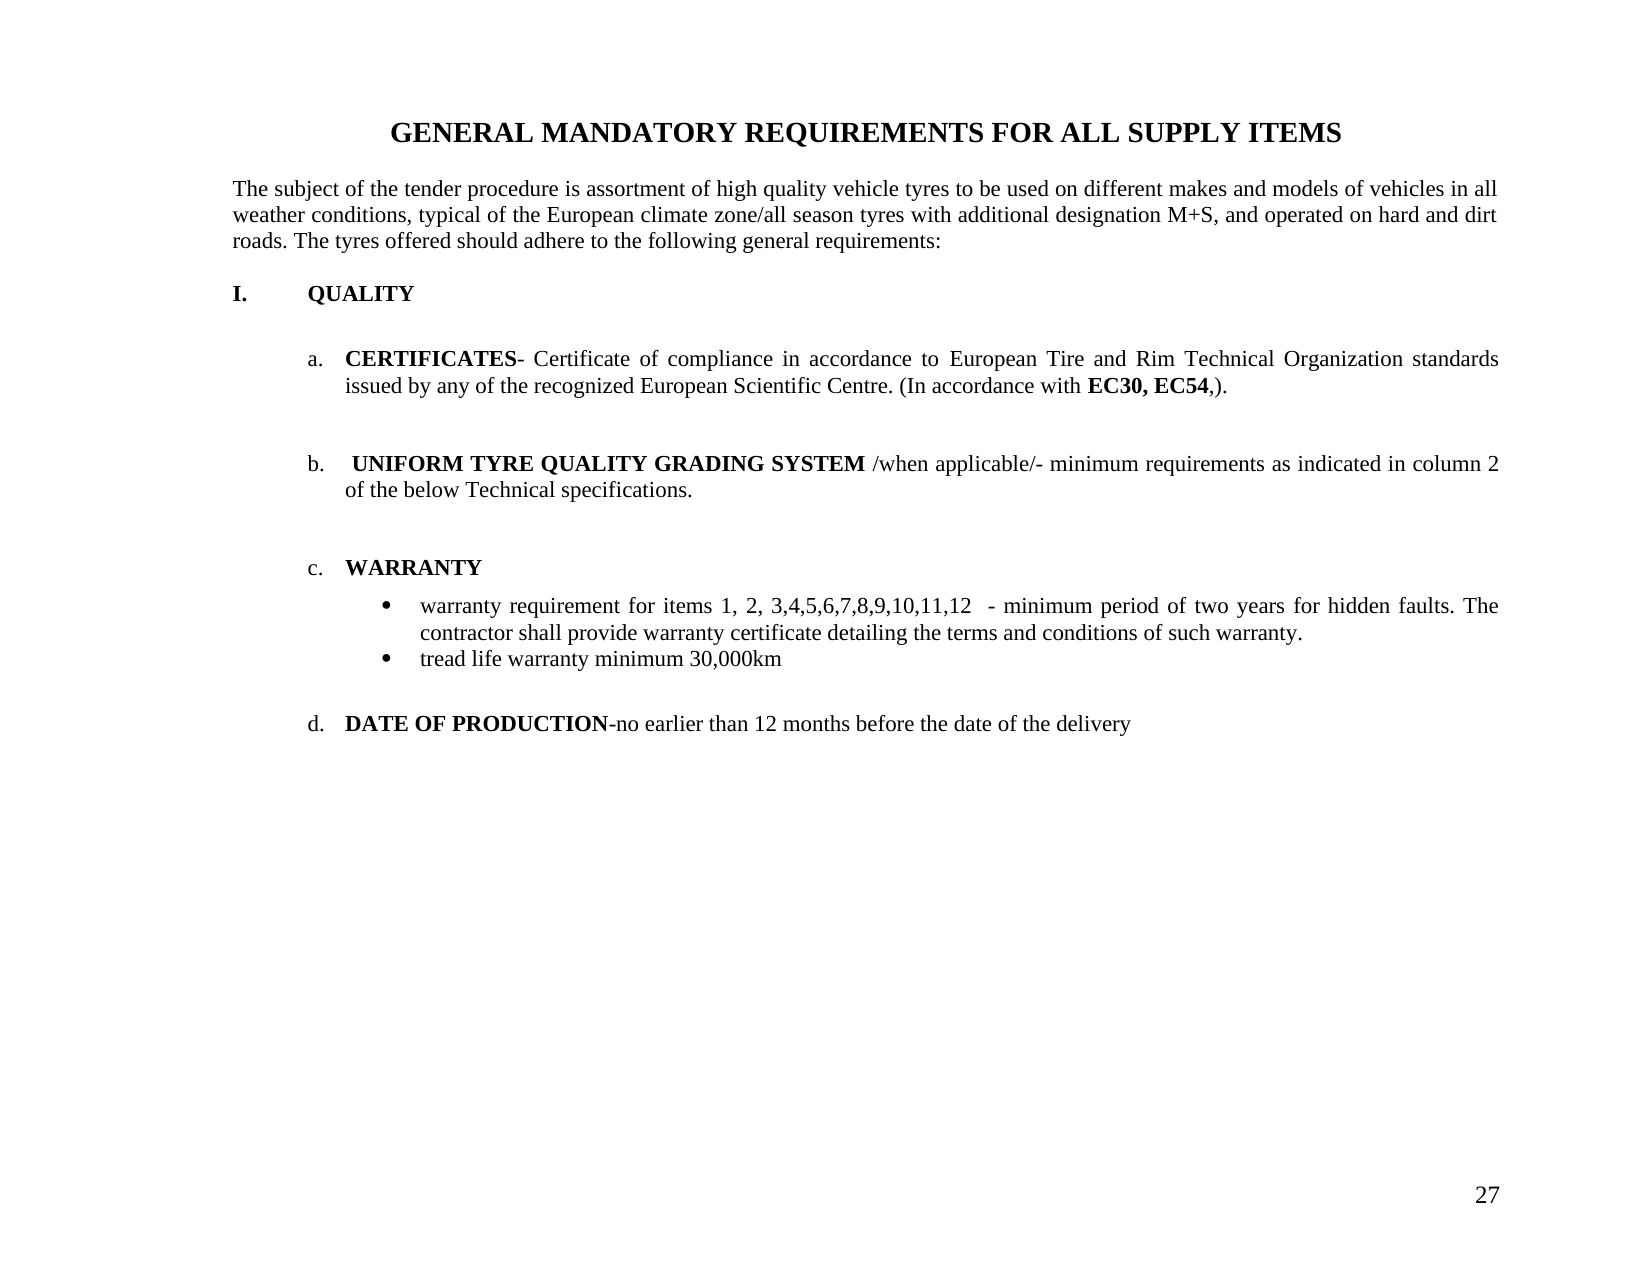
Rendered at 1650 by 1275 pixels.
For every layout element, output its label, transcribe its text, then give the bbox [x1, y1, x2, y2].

list tread life warranty minimum 30,000km [382, 645, 1500, 672]
list DATE OF PRODUCTION-no earlier than 12 months before the date of the delivery [307, 710, 1500, 737]
list QUALITY [232, 280, 1500, 307]
list warranty requirement for items 1, 2, 3,4,5,6,7,8,9,10,11,12 - minimum period of two years for hidden faults. The contractor shall provide warranty certificate detailing the terms and conditions of such warranty. [382, 592, 1500, 645]
text GENERAL MANDATORY REQUIREMENTS FOR ALL SUPPLY ITEMS [232, 115, 1500, 148]
list UNIFORM TYRE QUALITY GRADING SYSTEM /when applicable/- minimum requirements as indicated in column 2 of the below Technical specifications. [307, 449, 1500, 502]
list WARRANTY [307, 554, 1500, 580]
list CERTIFICATES- Certificate of compliance in accordance to European Tire and Rim Technical Organization standards issued by any of the recognized European Scientific Centre. (In accordance with EC30, EC54,). [307, 346, 1500, 398]
text The subject of the tender procedure is assortment of high quality vehicle tyres to be used on different makes and models of vehicles in all weather conditions, typical of the European climate zone/all season tyres with additional designation M+S, and operated on hard and dirt roads. The tyres offered should adhere to the following general requirements: [232, 175, 1500, 254]
